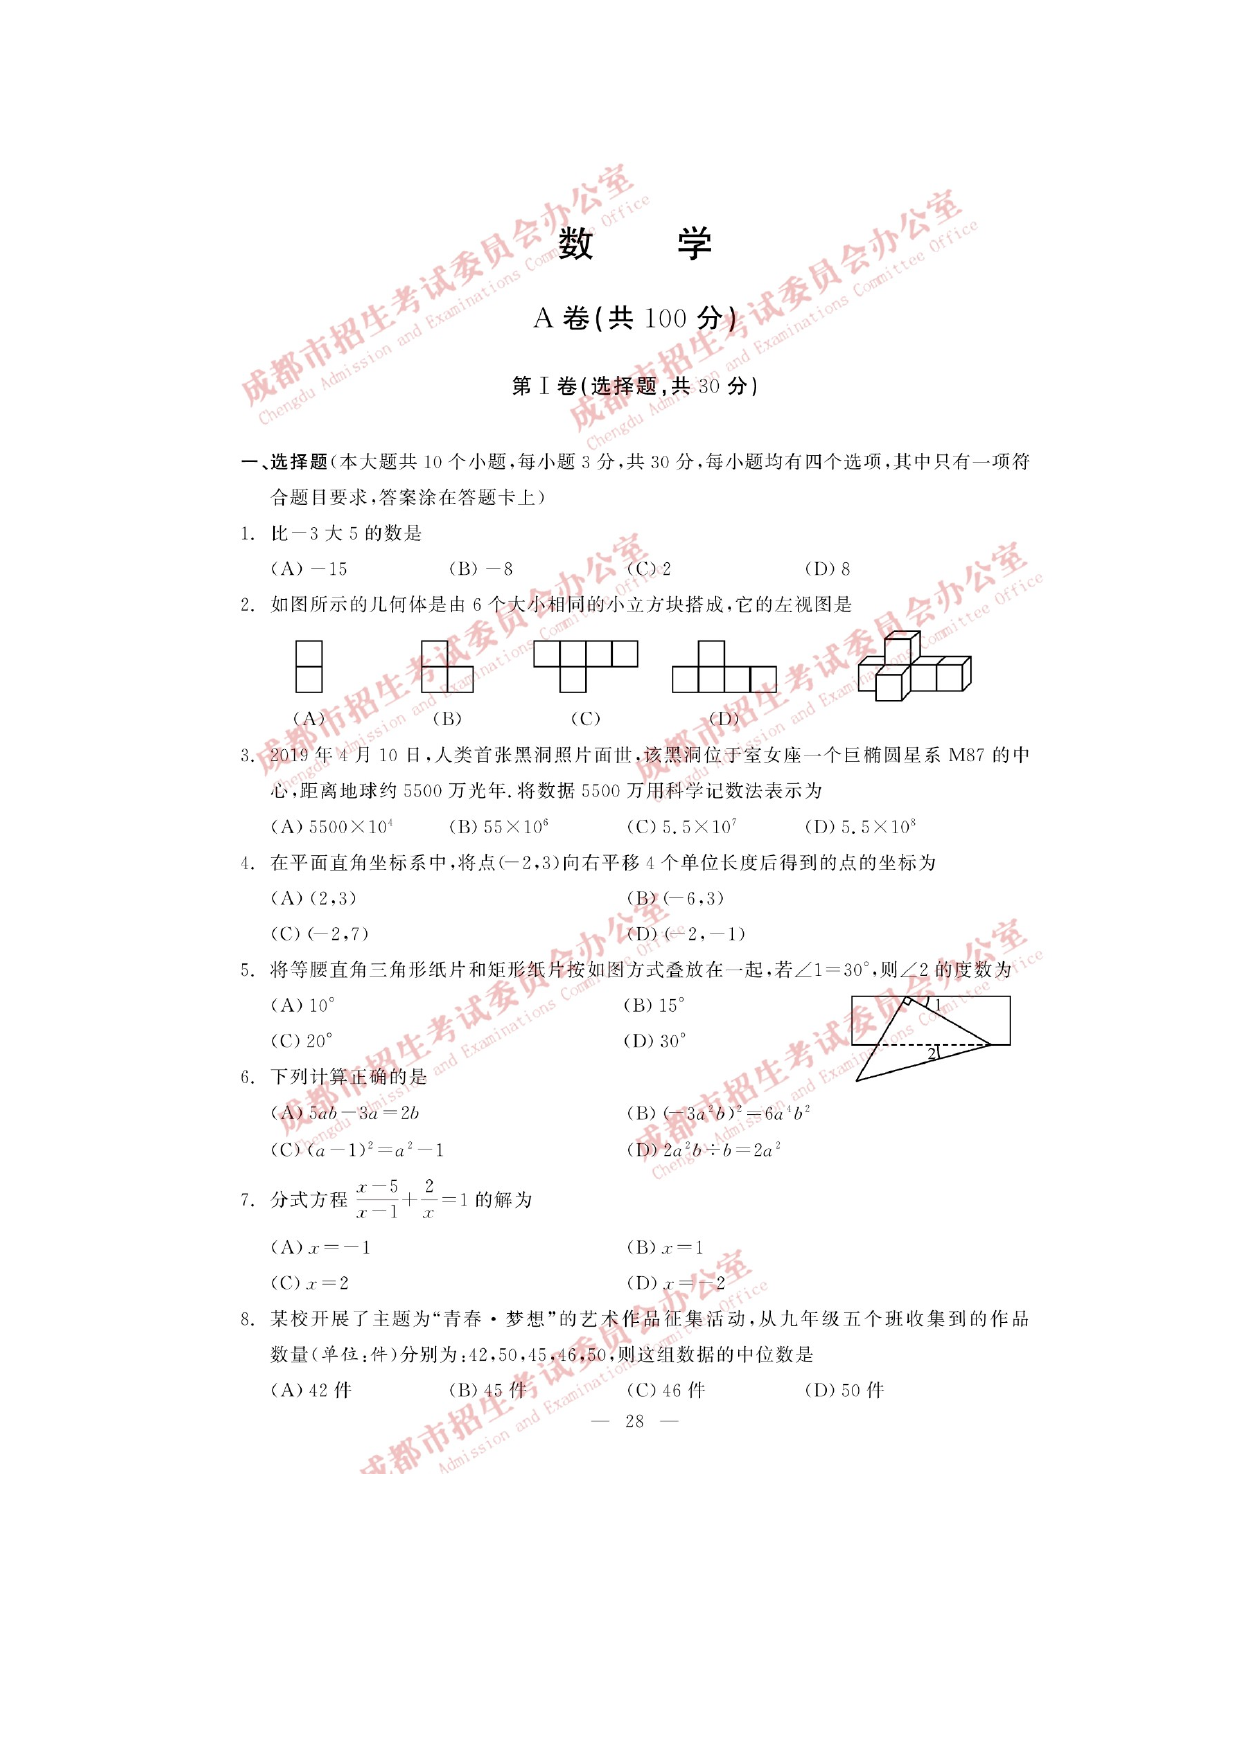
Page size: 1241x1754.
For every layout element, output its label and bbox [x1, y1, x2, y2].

picture [187, 162, 1074, 1474]
